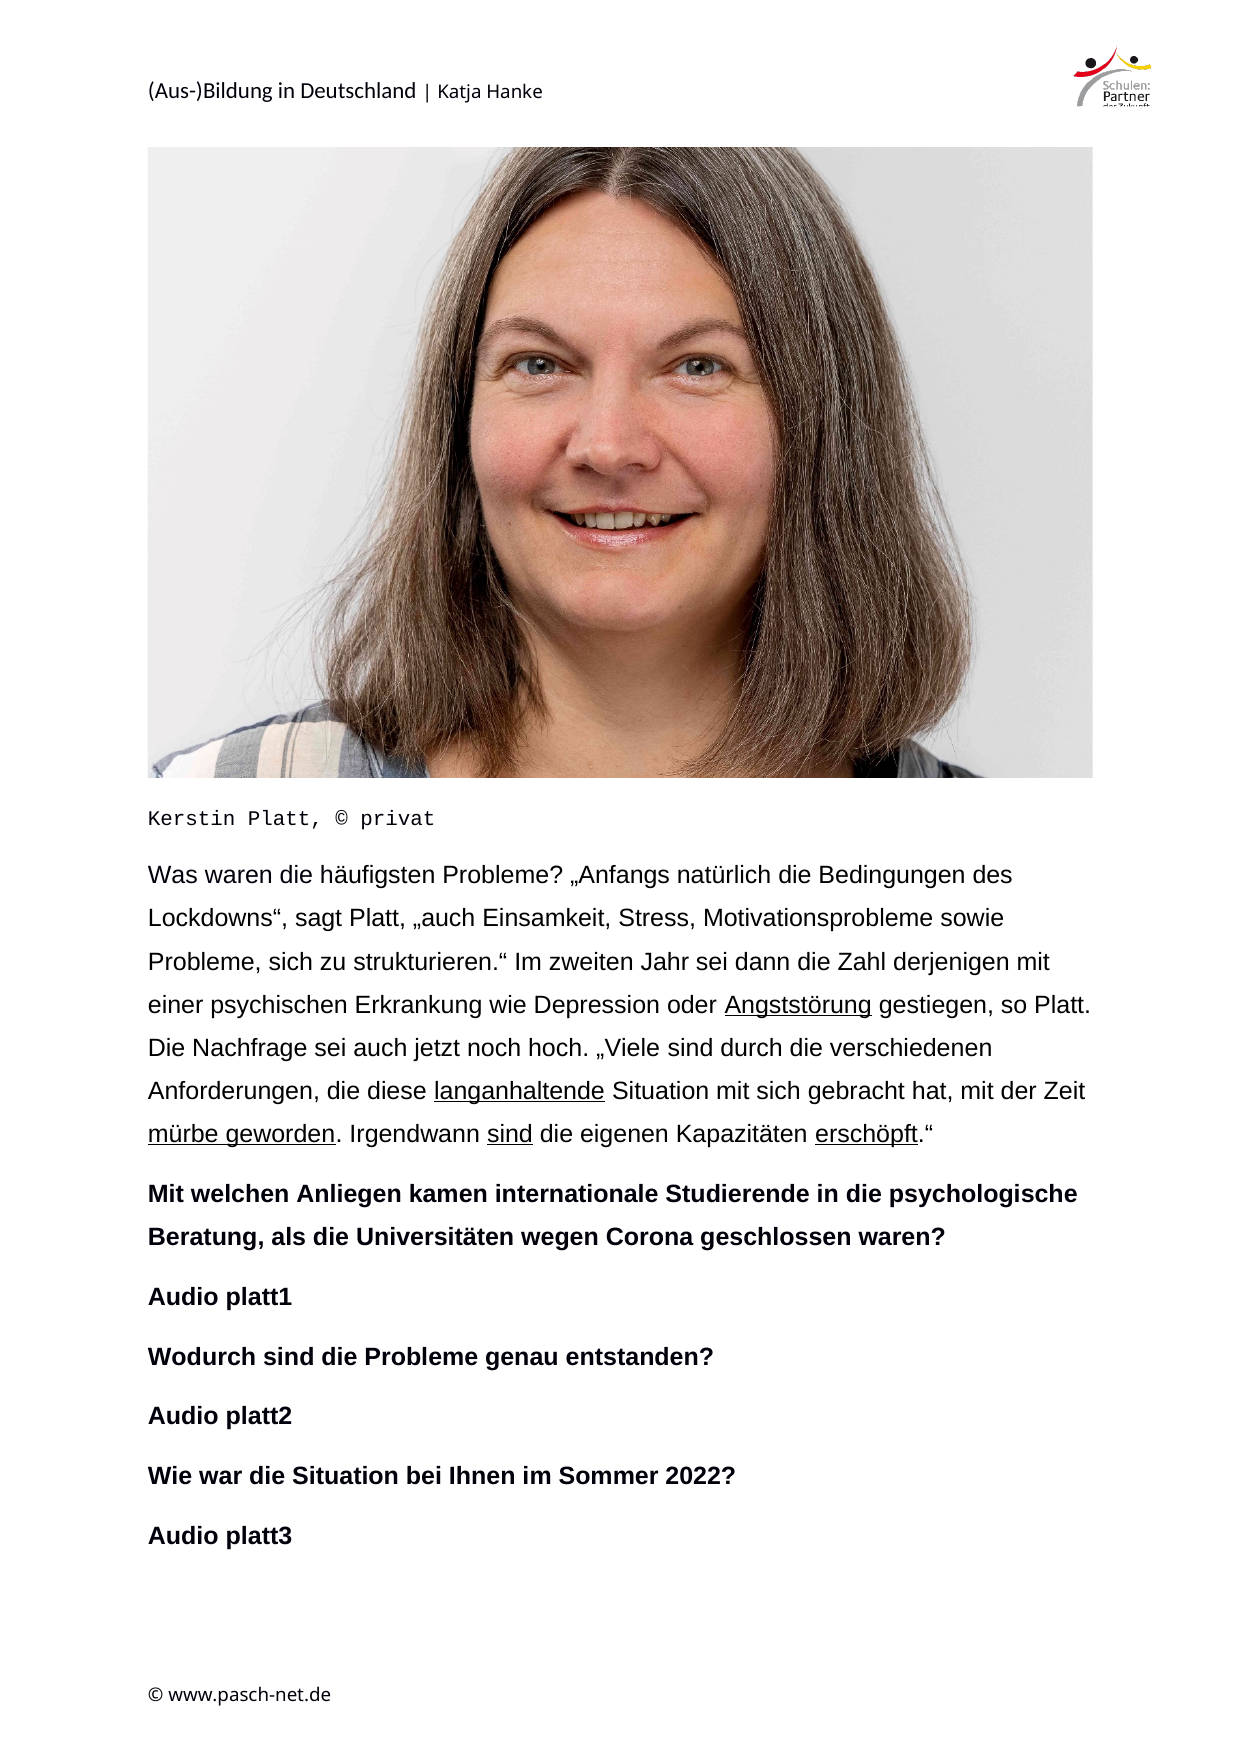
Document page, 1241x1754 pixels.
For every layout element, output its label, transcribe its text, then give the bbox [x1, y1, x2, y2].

text Wodurch sind die Probleme genau entstanden? [148, 1342, 1093, 1370]
text Wie war die Situation bei Ihnen im Sommer 2022? [148, 1461, 1093, 1490]
text Kerstin Platt, © privat [148, 808, 1093, 832]
text Mit welchen Anliegen kamen internationale Studierende in die psychologische Beratung, als die Universitäten wegen Corona geschlossen waren? [148, 1179, 1093, 1251]
text Audio platt2 [148, 1401, 1093, 1430]
text Audio platt3 [148, 1521, 1093, 1550]
picture [147, 147, 1093, 778]
text Was waren die häufigsten Probleme? „Anfangs natürlich die Bedingungen des Lockdowns“, sagt Platt, „auch Einsamkeit, Stress, Motivationsprobleme sowie Probleme, sich zu strukturieren.“ Im zweiten Jahr sei dann die Zahl derjenigen mit einer psychischen Erkrankung wie Depression oder Angststörung gestiegen, so Platt. Die Nachfrage sei auch jetzt noch hoch. „Viele sind durch die verschiedenen Anforderungen, die diese langanhaltende Situation mit sich gebracht hat, mit der Zeit mürbe geworden. Irgendwann sind die eigenen Kapazitäten erschöpft.“ [148, 860, 1093, 1148]
picture [1072, 46, 1151, 106]
text Audio platt1 [148, 1282, 1093, 1311]
